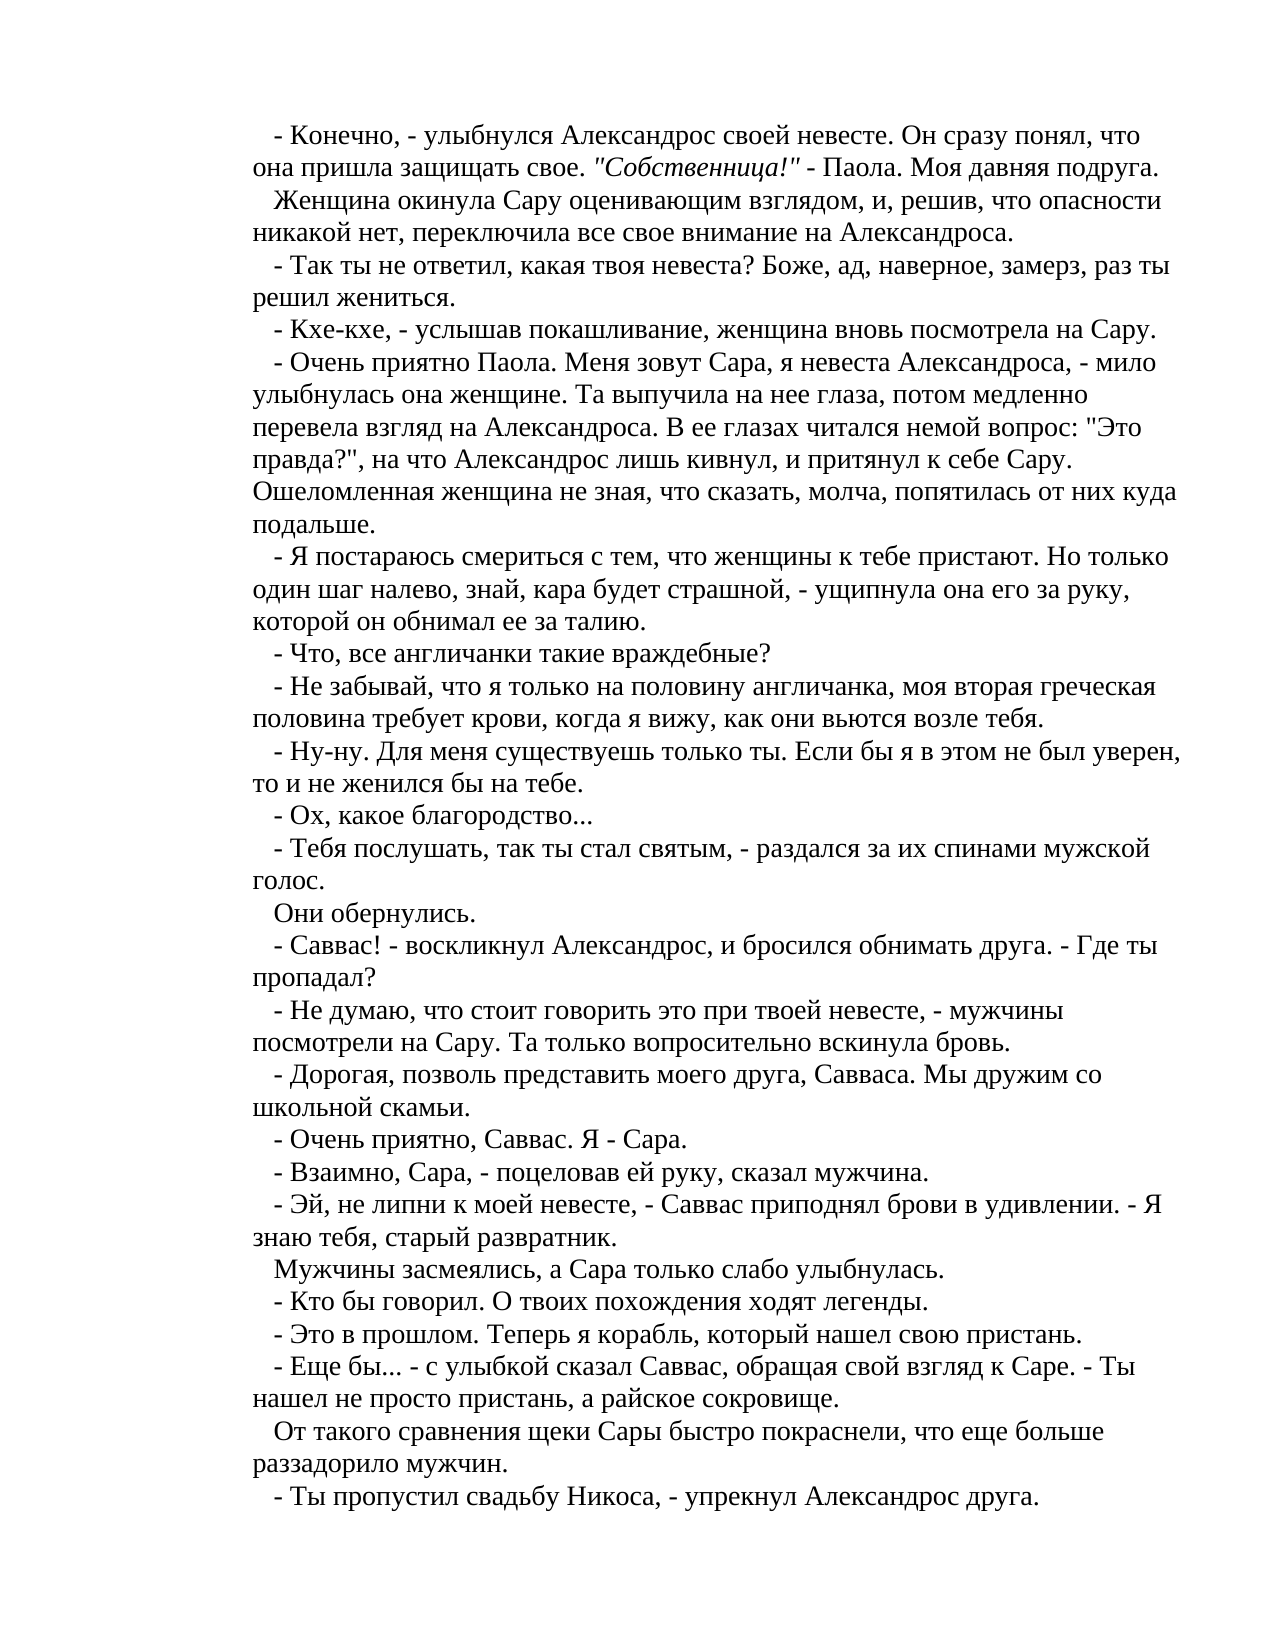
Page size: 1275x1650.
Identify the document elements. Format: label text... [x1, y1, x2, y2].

text - Так ты не ответил, какая твоя невеста? Боже, ад, наверное, замерз, раз ты решил жениться. [252, 248, 1186, 312]
text - Конечно, - улыбнулся Александрос своей невесте. Он сразу понял, что она пришла защищать свое. "Собственница!" - Паола. Моя давняя подруга. [252, 118, 1186, 183]
text - Очень приятно Паола. Меня зовут Сара, я невеста Александроса, - мило улыбнулась она женщине. Та выпучила на нее глаза, потом медленно перевела взгляд на Александроса. В ее глазах читался немой вопрос: "Это правда?", на что Александрос лишь кивнул, и притянул к себе Сару. Ошеломленная женщина не зная, что сказать, молча, попятилась от них куда подальше. [252, 345, 1186, 539]
text От такого сравнения щеки Сары быстро покраснели, что еще больше раззадорило мужчин. [252, 1414, 1186, 1479]
text - Ты пропустил свадьбу Никоса, - упрекнул Александрос друга. [252, 1479, 1186, 1511]
text - Не забывай, что я только на половину англичанка, моя вторая греческая половина требует крови, когда я вижу, как они вьются возле тебя. [252, 669, 1186, 734]
text - Очень приятно, Саввас. Я - Сара. [252, 1122, 1186, 1155]
text - Не думаю, что стоит говорить это при твоей невесте, - мужчины посмотрели на Сару. Та только вопросительно вскинула бровь. [252, 993, 1186, 1058]
text - Я постараюсь смериться с тем, что женщины к тебе пристают. Но только один шаг налево, знай, кара будет страшной, - ущипнула она его за руку, которой он обнимал ее за талию. [252, 539, 1186, 636]
text - Кхе-кхе, - услышав покашливание, женщина вновь посмотрела на Сару. [252, 312, 1186, 345]
text Женщина окинула Сару оценивающим взглядом, и, решив, что опасности никакой нет, переключила все свое внимание на Александроса. [252, 183, 1186, 248]
text - Эй, не липни к моей невесте, - Саввас приподнял брови в удивлении. - Я знаю тебя, старый развратник. [252, 1187, 1186, 1252]
text - Это в прошлом. Теперь я корабль, который нашел свою пристань. [252, 1317, 1186, 1349]
text - Еще бы... - с улыбкой сказал Саввас, обращая свой взгляд к Саре. - Ты нашел не просто пристань, а райское сокровище. [252, 1349, 1186, 1414]
text - Взаимно, Сара, - поцеловав ей руку, сказал мужчина. [252, 1155, 1186, 1187]
text - Саввас! - воскликнул Александрос, и бросился обнимать друга. - Где ты пропадал? [252, 928, 1186, 993]
text - Дорогая, позволь представить моего друга, Савваса. Мы дружим со школьной скамьи. [252, 1058, 1186, 1122]
text - Что, все англичанки такие враждебные? [252, 636, 1186, 669]
text Мужчины засмеялись, а Сара только слабо улыбнулась. [252, 1252, 1186, 1284]
text Они обернулись. [252, 896, 1186, 928]
text - Ох, какое благородство... [252, 798, 1186, 831]
text - Ну-ну. Для меня существуешь только ты. Если бы я в этом не был уверен, то и не женился бы на тебе. [252, 734, 1186, 798]
text - Тебя послушать, так ты стал святым, - раздался за их спинами мужской голос. [252, 831, 1186, 896]
text - Кто бы говорил. О твоих похождения ходят легенды. [252, 1284, 1186, 1317]
